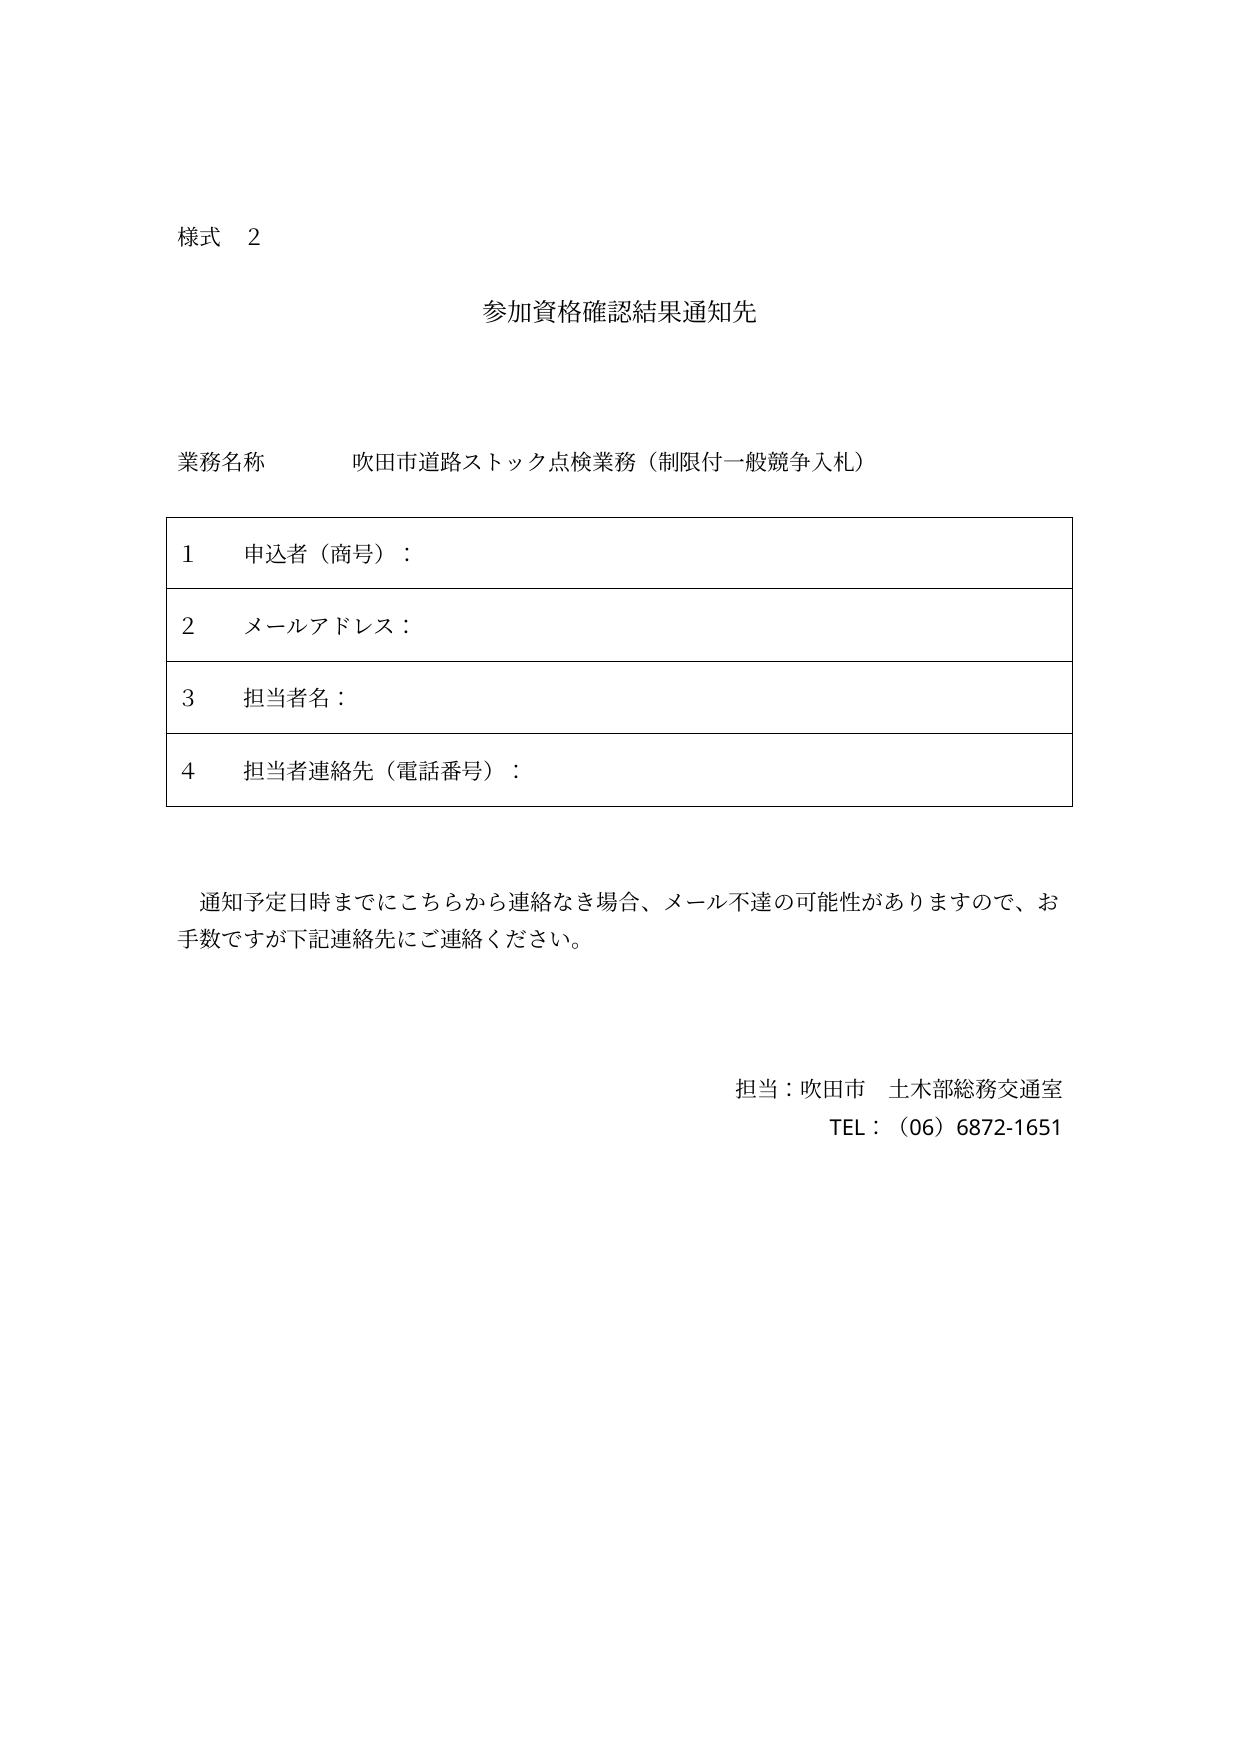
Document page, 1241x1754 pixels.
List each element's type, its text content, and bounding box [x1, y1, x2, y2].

table_cell ２ メールアドレス： [167, 589, 1072, 661]
text 参加資格確認結果通知先 [177, 292, 1063, 329]
table_cell ４ 担当者連絡先（電話番号）： [167, 734, 1072, 806]
text TEL：（06）6872-1651 [177, 1107, 1063, 1144]
text 業務名称 吹田市道路ストック点検業務（制限付一般競争入札） [177, 442, 1063, 479]
text 通知予定日時までにこちらから連絡なき場合、メール不達の可能性がありますので、お手数ですが下記連絡先にご連絡ください。 [177, 882, 1063, 957]
table_header １ 申込者（商号）： [167, 518, 1072, 588]
table_cell ３ 担当者名： [167, 662, 1072, 733]
text 担当：吹田市 土木部総務交通室 [177, 1069, 1063, 1107]
text 様式 ２ [177, 217, 1063, 254]
